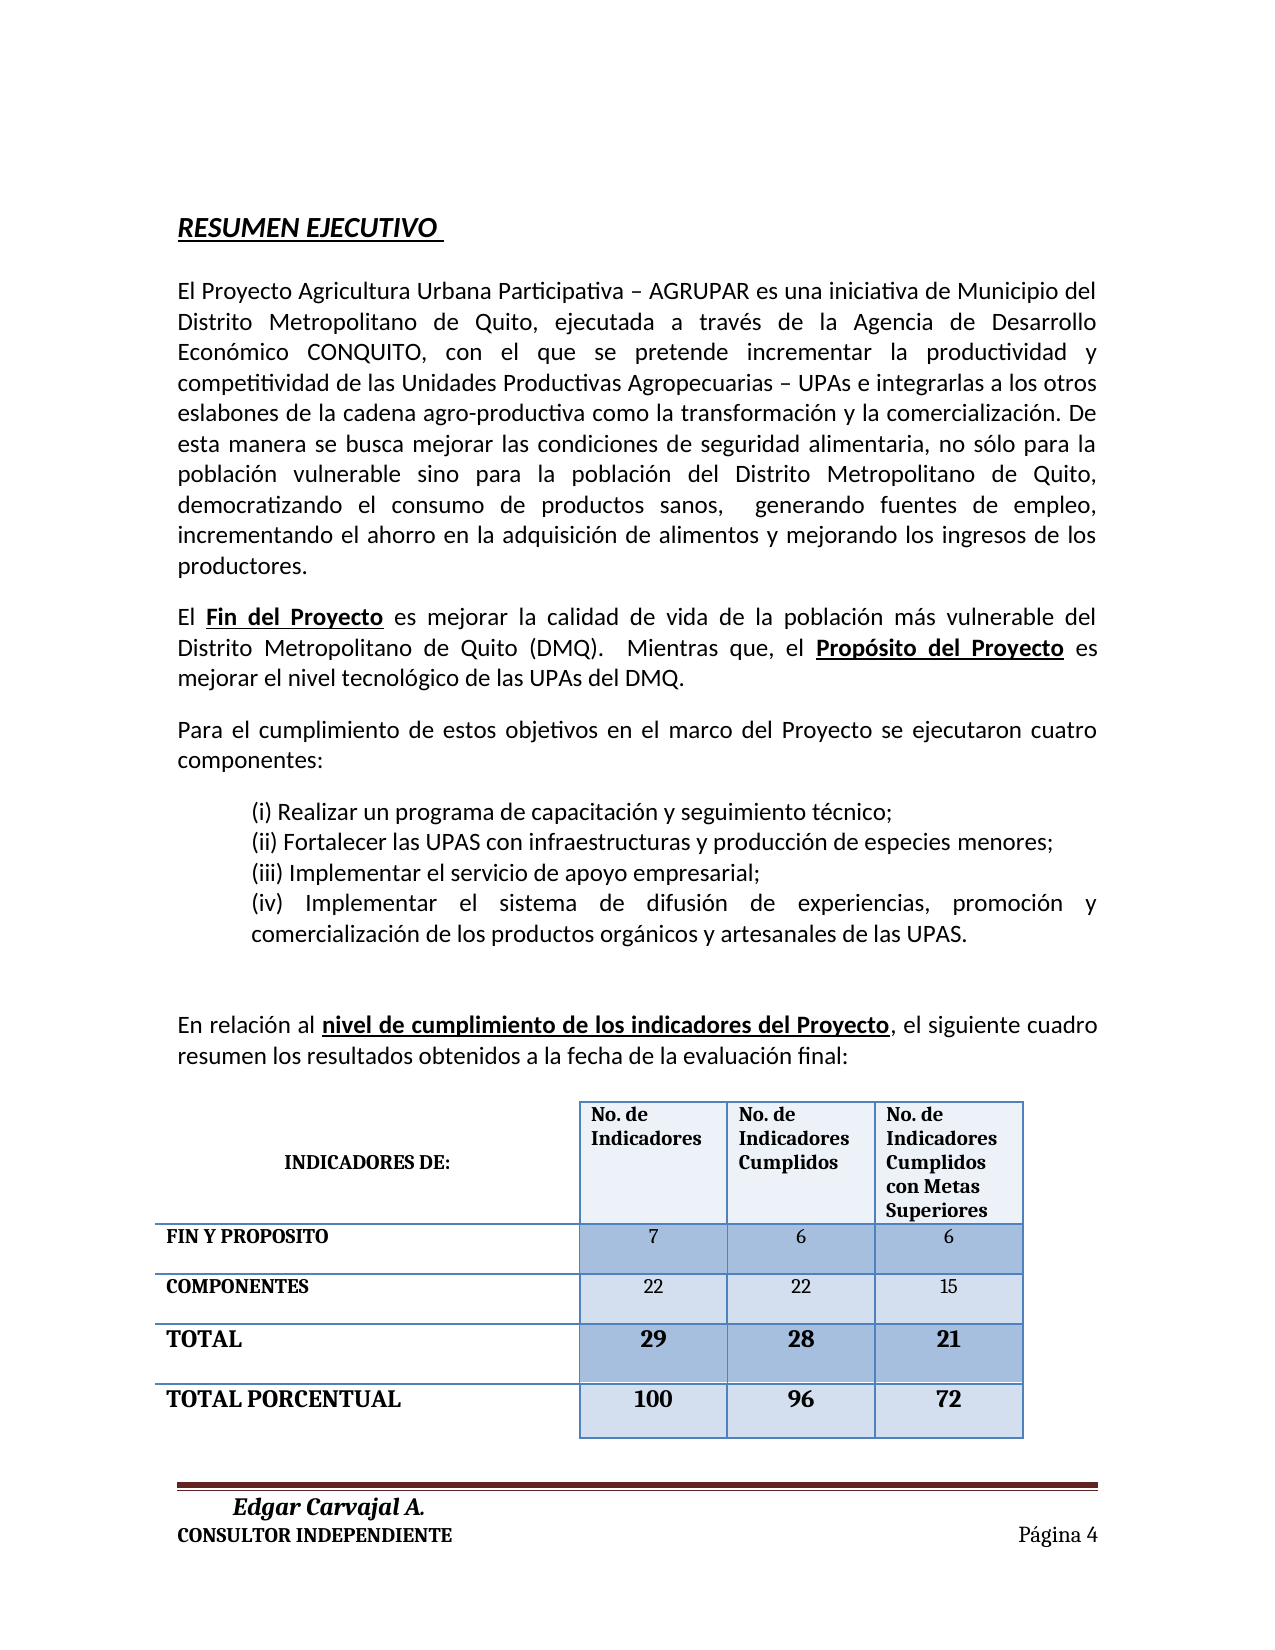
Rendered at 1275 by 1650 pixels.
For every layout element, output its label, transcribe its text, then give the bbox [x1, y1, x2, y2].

table_cell 7 [580, 1225, 727, 1273]
table_header INDICADORES DE: [155, 1101, 579, 1223]
table_cell 96 [728, 1385, 874, 1437]
table_cell TOTAL [155, 1325, 579, 1382]
table_cell 15 [876, 1275, 1022, 1323]
table_cell COMPONENTES [155, 1275, 579, 1323]
text (iv) Implementar el sistema de difusión de experiencias, promoción y comercialización de los productos orgánicos y artesanales de las UPAS. [251, 887, 1098, 948]
table_header No. de Indicadores Cumplidos con Metas Superiores [876, 1103, 1022, 1223]
table_cell 100 [581, 1385, 726, 1437]
text En relación al nivel de cumplimiento de los indicadores del Proyecto, el siguiente cuadro resumen los resultados obtenidos a la fecha de la evaluación final: [177, 1009, 1098, 1071]
text RESUMEN EJECUTIVO [177, 209, 1098, 245]
table_cell 72 [876, 1385, 1022, 1437]
text Para el cumplimiento de estos objetivos en el marco del Proyecto se ejecutaron cuatro componentes: [177, 714, 1098, 775]
table_cell 22 [581, 1275, 726, 1323]
table_header No. de Indicadores Cumplidos [728, 1103, 874, 1223]
table_cell TOTAL PORCENTUAL [155, 1385, 579, 1437]
text El Fin del Proyecto es mejorar la calidad de vida de la población más vulnerable del Distrito Metropolitano de Quito (DMQ). Mientras que, el Propósito del Proyecto es mejorar el nivel tecnológico de las UPAs del DMQ. [177, 602, 1098, 693]
table_header No. de Indicadores [581, 1103, 726, 1223]
text (iii) Implementar el servicio de apoyo empresarial; [251, 857, 1098, 887]
text El Proyecto Agricultura Urbana Participativa – AGRUPAR es una iniciativa de Municipio del Distrito Metropolitano de Quito, ejecutada a través de la Agencia de Desarrollo Económico CONQUITO, con el que se pretende incrementar la productividad y competitividad de las Unidades Productivas Agropecuarias – UPAs e integrarlas a los otros eslabones de la cadena agro-productiva como la transformación y la comercialización. De esta manera se busca mejorar las condiciones de seguridad alimentaria, no sólo para la población vulnerable sino para la población del Distrito Metropolitano de Quito, democratizando el consumo de productos sanos, generando fuentes de empleo, incrementando el ahorro en la adquisición de alimentos y mejorando los ingresos de los productores. [177, 276, 1098, 581]
table_cell 29 [580, 1325, 727, 1382]
table_cell 21 [876, 1325, 1022, 1382]
table_cell 28 [728, 1325, 874, 1382]
text (i) Realizar un programa de capacitación y seguimiento técnico; [251, 796, 1098, 826]
table_cell 6 [728, 1225, 874, 1273]
table_cell 6 [876, 1225, 1022, 1273]
table_cell FIN Y PROPOSITO [155, 1225, 579, 1273]
text (ii) Fortalecer las UPAS con infraestructuras y producción de especies menores; [251, 826, 1098, 857]
table_cell 22 [728, 1275, 874, 1323]
